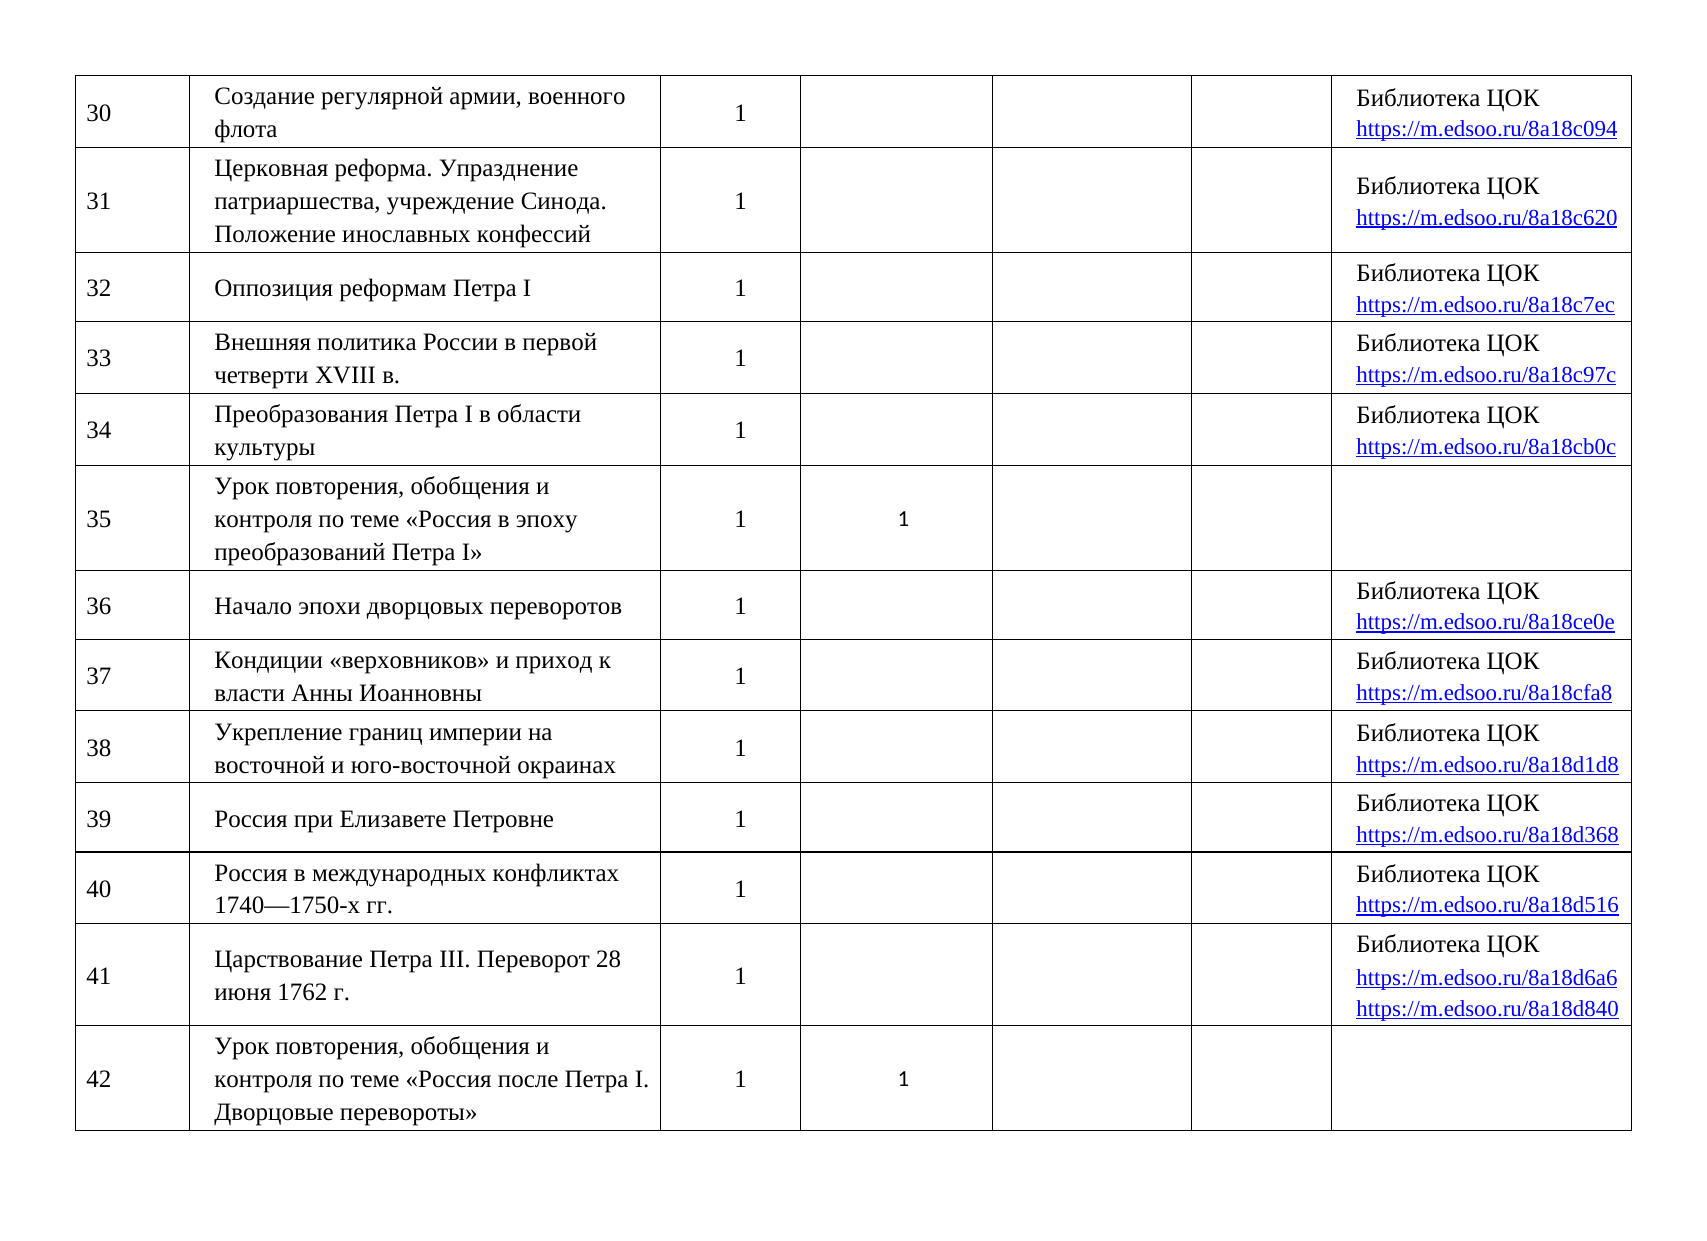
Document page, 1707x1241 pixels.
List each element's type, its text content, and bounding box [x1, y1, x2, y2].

table_cell [1332, 466, 1631, 569]
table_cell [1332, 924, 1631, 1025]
table_cell Библиотека ЦОК https://m.edsoo.ru/8a18c620 [1332, 148, 1631, 252]
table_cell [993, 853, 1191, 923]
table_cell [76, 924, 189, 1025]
table_cell [993, 711, 1191, 782]
table_cell [1192, 466, 1331, 569]
table_cell 1 [661, 783, 800, 851]
table_cell 1 [661, 253, 800, 321]
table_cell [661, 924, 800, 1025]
table_cell 1 [661, 148, 800, 252]
table_cell [993, 253, 1191, 321]
table_cell Преобразования Петра I в области культуры [190, 394, 660, 464]
table_cell [801, 253, 992, 321]
table_cell [993, 466, 1191, 569]
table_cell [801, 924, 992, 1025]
table_cell 37 [76, 640, 189, 710]
table_cell [1192, 571, 1331, 638]
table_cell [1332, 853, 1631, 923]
table_cell Библиотека ЦОК https://m.edsoo.ru/8a18ce0e [1332, 571, 1631, 638]
table_cell [801, 76, 992, 147]
table_cell 39 [76, 783, 189, 851]
table_cell [993, 148, 1191, 252]
table_cell [801, 853, 992, 923]
table_cell 30 [76, 76, 189, 147]
table_cell 1 [801, 466, 992, 569]
table_cell [1192, 783, 1331, 851]
table_cell [801, 783, 992, 851]
table_cell Церковная реформа. Упразднение патриаршества, учреждение Синода. Положение инославных конфессий [190, 148, 660, 252]
table_cell Россия при Елизавете Петровне [190, 783, 660, 851]
table_cell [801, 711, 992, 782]
table_cell Урок повторения, обобщения и контроля по теме «Россия в эпоху преобразований Петра I» [190, 466, 660, 569]
table_cell [1192, 640, 1331, 710]
table_cell Библиотека ЦОК https://m.edsoo.ru/8a18c094 [1332, 76, 1631, 147]
table_cell [801, 322, 992, 393]
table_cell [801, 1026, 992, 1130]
table_cell 1 [661, 76, 800, 147]
table_cell [1192, 76, 1331, 147]
table_cell [993, 394, 1191, 464]
table_cell [1192, 394, 1331, 464]
table_cell [801, 394, 992, 464]
table_cell 1 [661, 640, 800, 710]
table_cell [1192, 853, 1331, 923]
table_cell 33 [76, 322, 189, 393]
table_cell 35 [76, 466, 189, 569]
table_cell [1192, 148, 1331, 252]
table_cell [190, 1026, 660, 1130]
table_cell [1192, 322, 1331, 393]
table_cell [993, 322, 1191, 393]
table_cell Библиотека ЦОК https://m.edsoo.ru/8a18cb0c [1332, 394, 1631, 464]
table_cell 1 [661, 466, 800, 569]
table_cell [993, 783, 1191, 851]
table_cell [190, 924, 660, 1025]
table_cell 34 [76, 394, 189, 464]
table_cell [801, 148, 992, 252]
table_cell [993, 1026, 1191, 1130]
table_cell Кондиции «верховников» и приход к власти Анны Иоанновны [190, 640, 660, 710]
table_cell [993, 76, 1191, 147]
table_cell Библиотека ЦОК https://m.edsoo.ru/8a18d1d8 [1332, 711, 1631, 782]
table_cell 1 [661, 571, 800, 638]
table_cell [801, 640, 992, 710]
table_cell [993, 640, 1191, 710]
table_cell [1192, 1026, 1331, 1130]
table_cell 38 [76, 711, 189, 782]
table_cell [993, 571, 1191, 638]
table_cell 40 [76, 853, 189, 923]
table_cell [1192, 253, 1331, 321]
table_cell 1 [661, 322, 800, 393]
table_cell Библиотека ЦОК https://m.edsoo.ru/8a18d368 [1332, 783, 1631, 851]
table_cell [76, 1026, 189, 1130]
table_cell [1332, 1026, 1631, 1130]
table_cell Россия в международных конфликтах 1740—1750-х гг. [190, 853, 660, 923]
table_cell Внешняя политика России в первой четверти XVIII в. [190, 322, 660, 393]
table_cell Библиотека ЦОК https://m.edsoo.ru/8a18c97c [1332, 322, 1631, 393]
table_cell Начало эпохи дворцовых переворотов [190, 571, 660, 638]
table_cell Укрепление границ империи на восточной и юго-восточной окраинах [190, 711, 660, 782]
table_cell 1 [661, 853, 800, 923]
table_cell Оппозиция реформам Петра I [190, 253, 660, 321]
table_cell 1 [661, 394, 800, 464]
table_cell Создание регулярной армии, военного флота [190, 76, 660, 147]
table_cell 31 [76, 148, 189, 252]
table_cell Библиотека ЦОК https://m.edsoo.ru/8a18c7ec [1332, 253, 1631, 321]
table_cell [1192, 711, 1331, 782]
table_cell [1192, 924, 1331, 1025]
table_cell Библиотека ЦОК https://m.edsoo.ru/8a18cfa8 [1332, 640, 1631, 710]
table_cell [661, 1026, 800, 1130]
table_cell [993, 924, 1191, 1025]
table_cell 36 [76, 571, 189, 638]
table_cell 32 [76, 253, 189, 321]
table_cell 1 [661, 711, 800, 782]
table_cell [801, 571, 992, 638]
